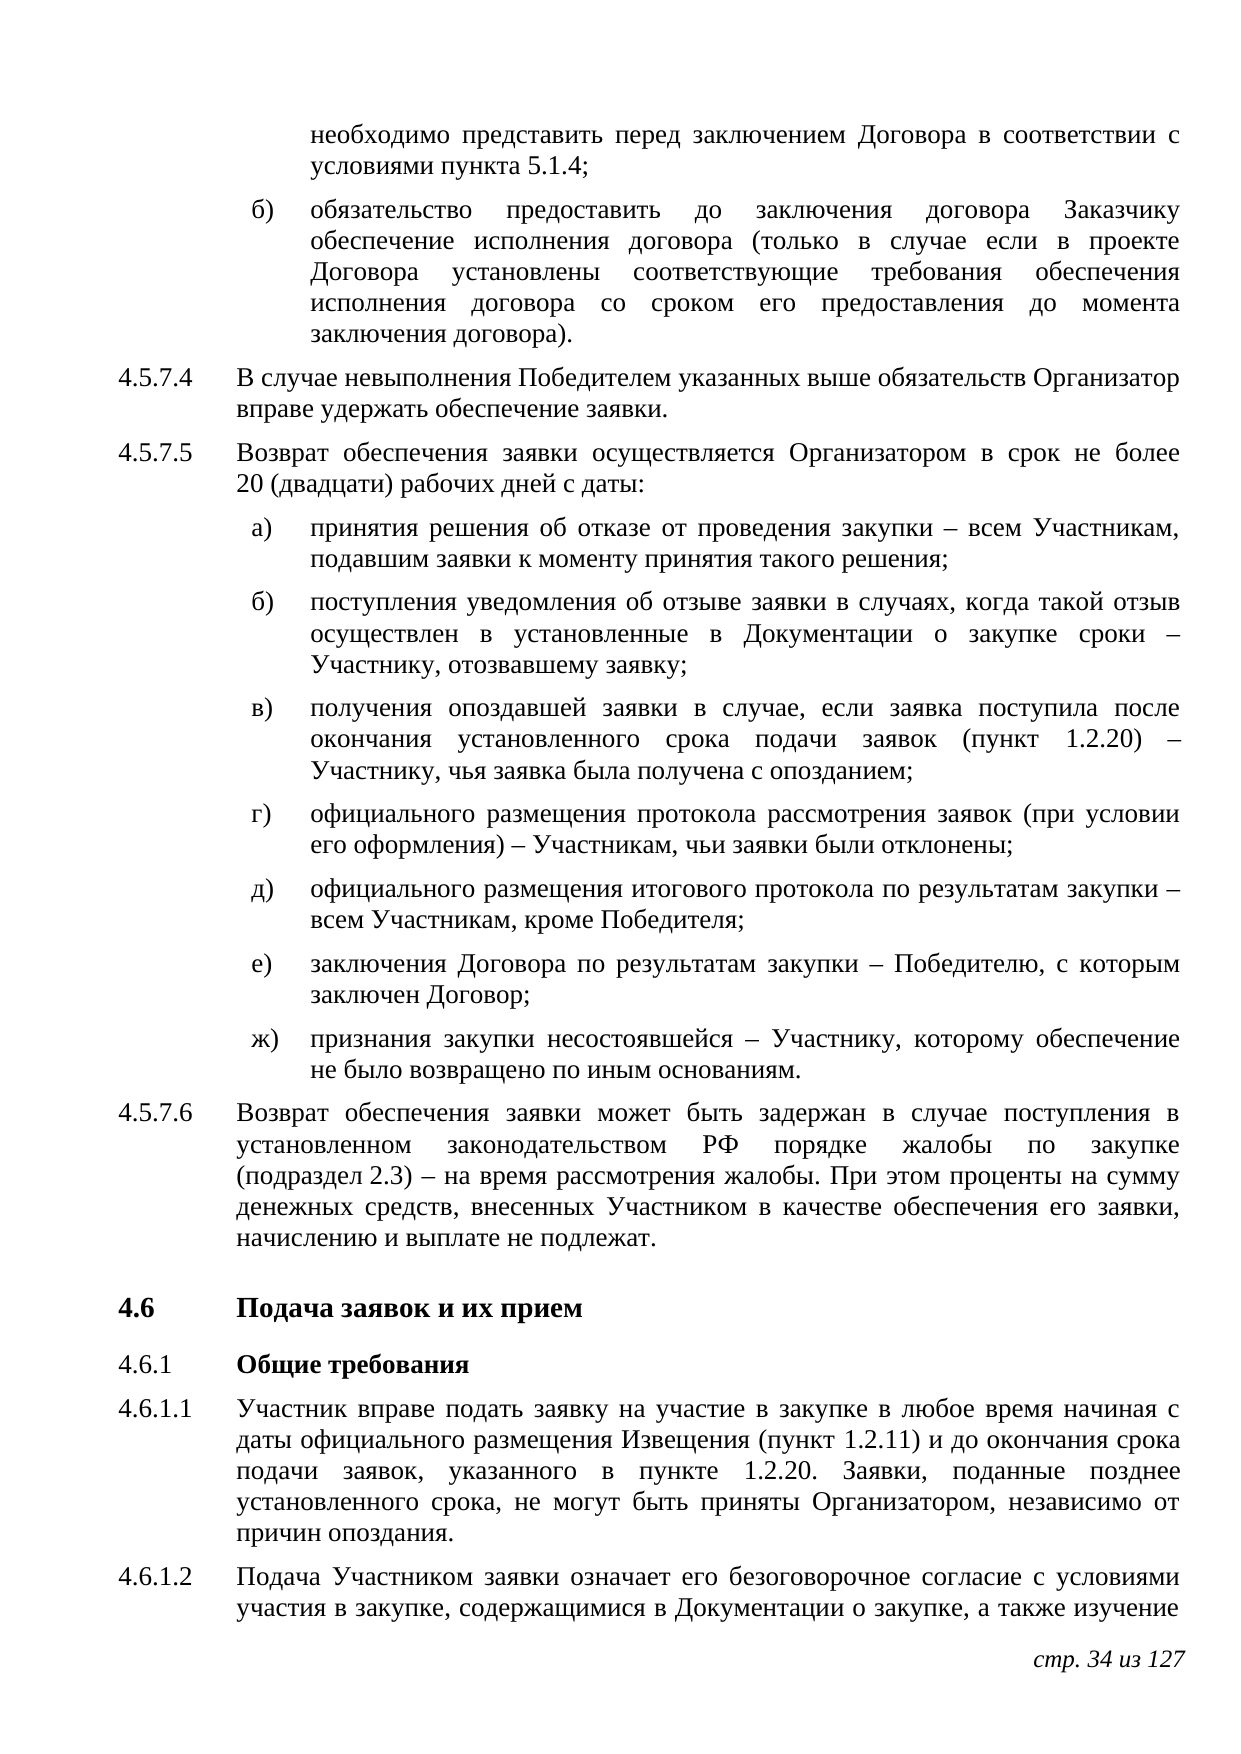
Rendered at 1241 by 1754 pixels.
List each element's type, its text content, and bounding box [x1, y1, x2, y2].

text обязательство предоставить до заключения договора Заказчику обеспечение исполнения договора (только в случае если в проекте Договора установлены соответствующие требования обеспечения исполнения договора со сроком его предоставления до момента заключения договора). [251, 193, 1181, 349]
list Участник вправе подать заявку на участие в закупке в любое время начиная с даты официального размещения Извещения (пункт 1.2.11) и до окончания срока подачи заявок, указанного в пункте 1.2.20. Заявки, поданные позднее установленного срока, не могут быть приняты Организатором, независимо от причин опоздания. [118, 1392, 1181, 1548]
text Общие требования [118, 1348, 1181, 1379]
text получения опоздавшей заявки в случае, если заявка поступила после окончания установленного срока подачи заявок (пункт 1.2.20) – Участнику, чья заявка была получена с опозданием; [251, 691, 1181, 785]
text поступления уведомления об отзыве заявки в случаях, когда такой отзыв осуществлен в установленные в Документации о закупке сроки – Участнику, отозвавшему заявку; [251, 586, 1181, 679]
text официального размещения протокола рассмотрения заявок (при условии его оформления) – Участникам, чьи заявки были отклонены; [251, 797, 1181, 860]
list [118, 1560, 1181, 1622]
text признания закупки несостоявшейся – Участнику, которому обеспечение не было возвращено по иным основаниям. [251, 1022, 1181, 1084]
text Возврат обеспечения заявки может быть задержан в случае поступления в установленном законодательством РФ порядке жалобы по закупке (подраздел 2.3) – на время рассмотрения жалобы. При этом проценты на сумму денежных средств, внесенных Участником в качестве обеспечения его заявки, начислению и выплате не подлежат. [118, 1097, 1181, 1252]
text заключения Договора по результатам закупки – Победителю, с которым заключен Договор; [251, 947, 1181, 1009]
text официального размещения итогового протокола по результатам закупки – всем Участникам, кроме Победителя; [251, 872, 1181, 934]
text принятия решения об отказе от проведения закупки – всем Участникам, подавшим заявки к моменту принятия такого решения; [251, 511, 1181, 573]
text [251, 118, 1181, 180]
text В случае невыполнения Победителем указанных выше обязательств Организатор вправе удержать обеспечение заявки. [118, 361, 1181, 423]
text Возврат обеспечения заявки осуществляется Организатором в срок не более 20 (двадцати) рабочих дней с даты: [118, 436, 1181, 498]
subtitle Подача заявок и их прием [118, 1290, 1181, 1323]
